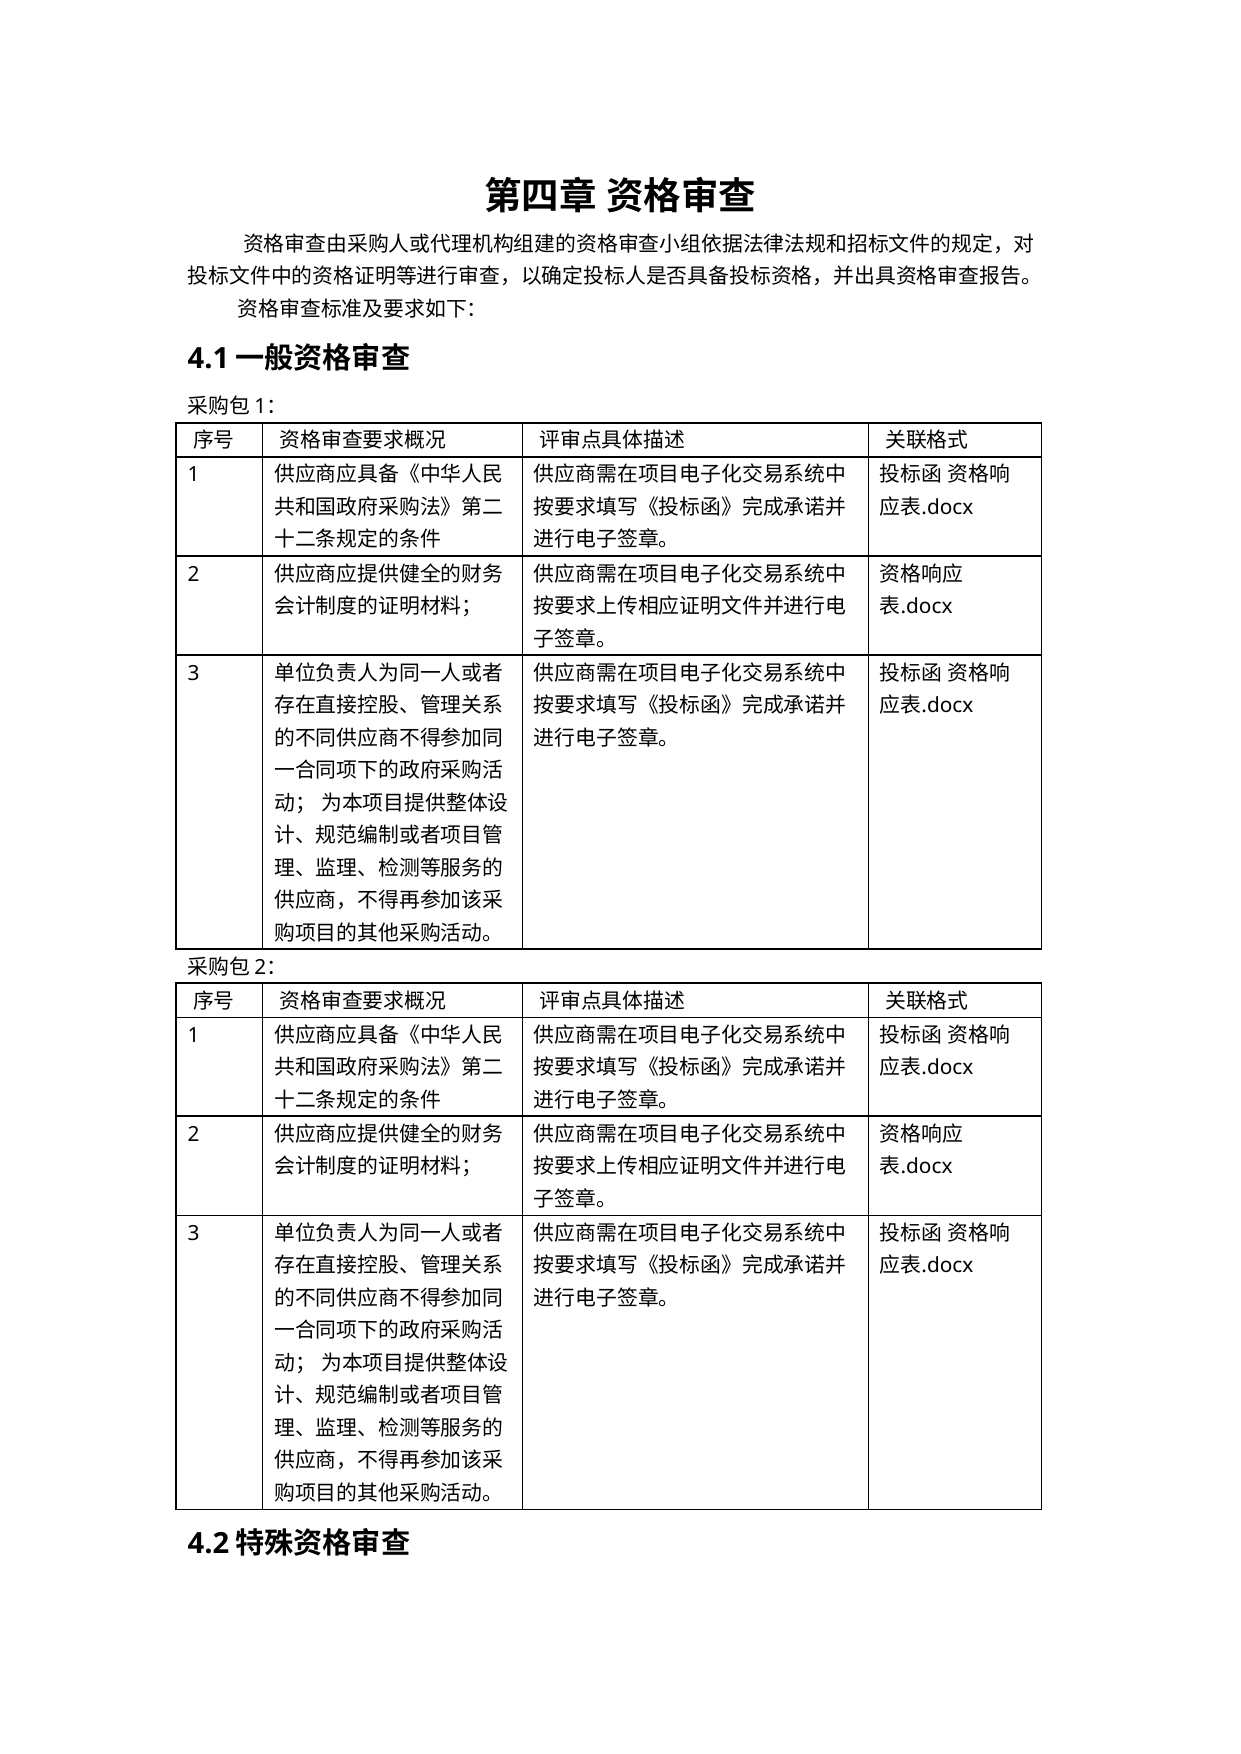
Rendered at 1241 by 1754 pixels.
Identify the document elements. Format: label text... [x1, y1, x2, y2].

table_header 资格审查要求概况 [263, 424, 522, 456]
table_cell 2 [177, 557, 262, 654]
table_cell 供应商应提供健全的财务会计制度的证明材料； [263, 557, 522, 654]
table_cell 供应商需在项目电子化交易系统中按要求填写《投标函》完成承诺并进行电子签章。 [523, 1018, 868, 1115]
table_cell 单位负责人为同一人或者存在直接控股、管理关系的不同供应商不得参加同一合同项下的政府采购活动； 为本项目提供整体设计、规范编制或者项目管理、监理、检测等服务的供应商，不得再参加该采购项目的其他采购活动。 [263, 656, 522, 948]
table_cell 供应商需在项目电子化交易系统中按要求填写《投标函》完成承诺并进行电子签章。 [523, 1216, 868, 1508]
table_cell 单位负责人为同一人或者存在直接控股、管理关系的不同供应商不得参加同一合同项下的政府采购活动； 为本项目提供整体设计、规范编制或者项目管理、监理、检测等服务的供应商，不得再参加该采购项目的其他采购活动。 [263, 1216, 522, 1508]
table_header 关联格式 [869, 424, 1041, 456]
table_cell 供应商应提供健全的财务会计制度的证明材料； [263, 1117, 522, 1214]
table_cell 1 [177, 1018, 262, 1115]
text 资格审查由采购人或代理机构组建的资格审查小组依据法律法规和招标文件的规定，对投标文件中的资格证明等进行审查，以确定投标人是否具备投标资格，并出具资格审查报告。 [187, 227, 1053, 292]
table_cell 资格响应表.docx [869, 557, 1041, 654]
text 4.1一般资格审查 [187, 324, 1053, 389]
table_header 评审点具体描述 [523, 424, 868, 456]
table_cell 3 [177, 1216, 262, 1508]
table_cell 供应商需在项目电子化交易系统中按要求上传相应证明文件并进行电子签章。 [523, 1117, 868, 1214]
table_cell 投标函 资格响应表.docx [869, 656, 1041, 948]
table_header 评审点具体描述 [523, 984, 868, 1016]
table_cell 投标函 资格响应表.docx [869, 1018, 1041, 1115]
table_cell 供应商需在项目电子化交易系统中按要求填写《投标函》完成承诺并进行电子签章。 [523, 458, 868, 555]
text 采购包1： [187, 389, 1053, 422]
table_cell 供应商需在项目电子化交易系统中按要求上传相应证明文件并进行电子签章。 [523, 557, 868, 654]
table_header 资格审查要求概况 [263, 984, 522, 1016]
table_cell 投标函 资格响应表.docx [869, 1216, 1041, 1508]
text 采购包2： [187, 950, 1053, 982]
table_cell 投标函 资格响应表.docx [869, 458, 1041, 555]
table_header 关联格式 [869, 984, 1041, 1016]
table_cell 资格响应表.docx [869, 1117, 1041, 1214]
text 资格审查标准及要求如下： [187, 292, 1053, 324]
table_cell 供应商应具备《中华人民共和国政府采购法》第二十二条规定的条件 [263, 1018, 522, 1115]
table_header 序号 [177, 424, 262, 456]
table_cell 供应商需在项目电子化交易系统中按要求填写《投标函》完成承诺并进行电子签章。 [523, 656, 868, 948]
table_cell 1 [177, 458, 262, 555]
table_cell 供应商应具备《中华人民共和国政府采购法》第二十二条规定的条件 [263, 458, 522, 555]
text 4.2特殊资格审查 [187, 1510, 1053, 1575]
table_cell 2 [177, 1117, 262, 1214]
table_cell 3 [177, 656, 262, 948]
table_header 序号 [177, 984, 262, 1016]
text 第四章 资格审查 [187, 162, 1053, 227]
